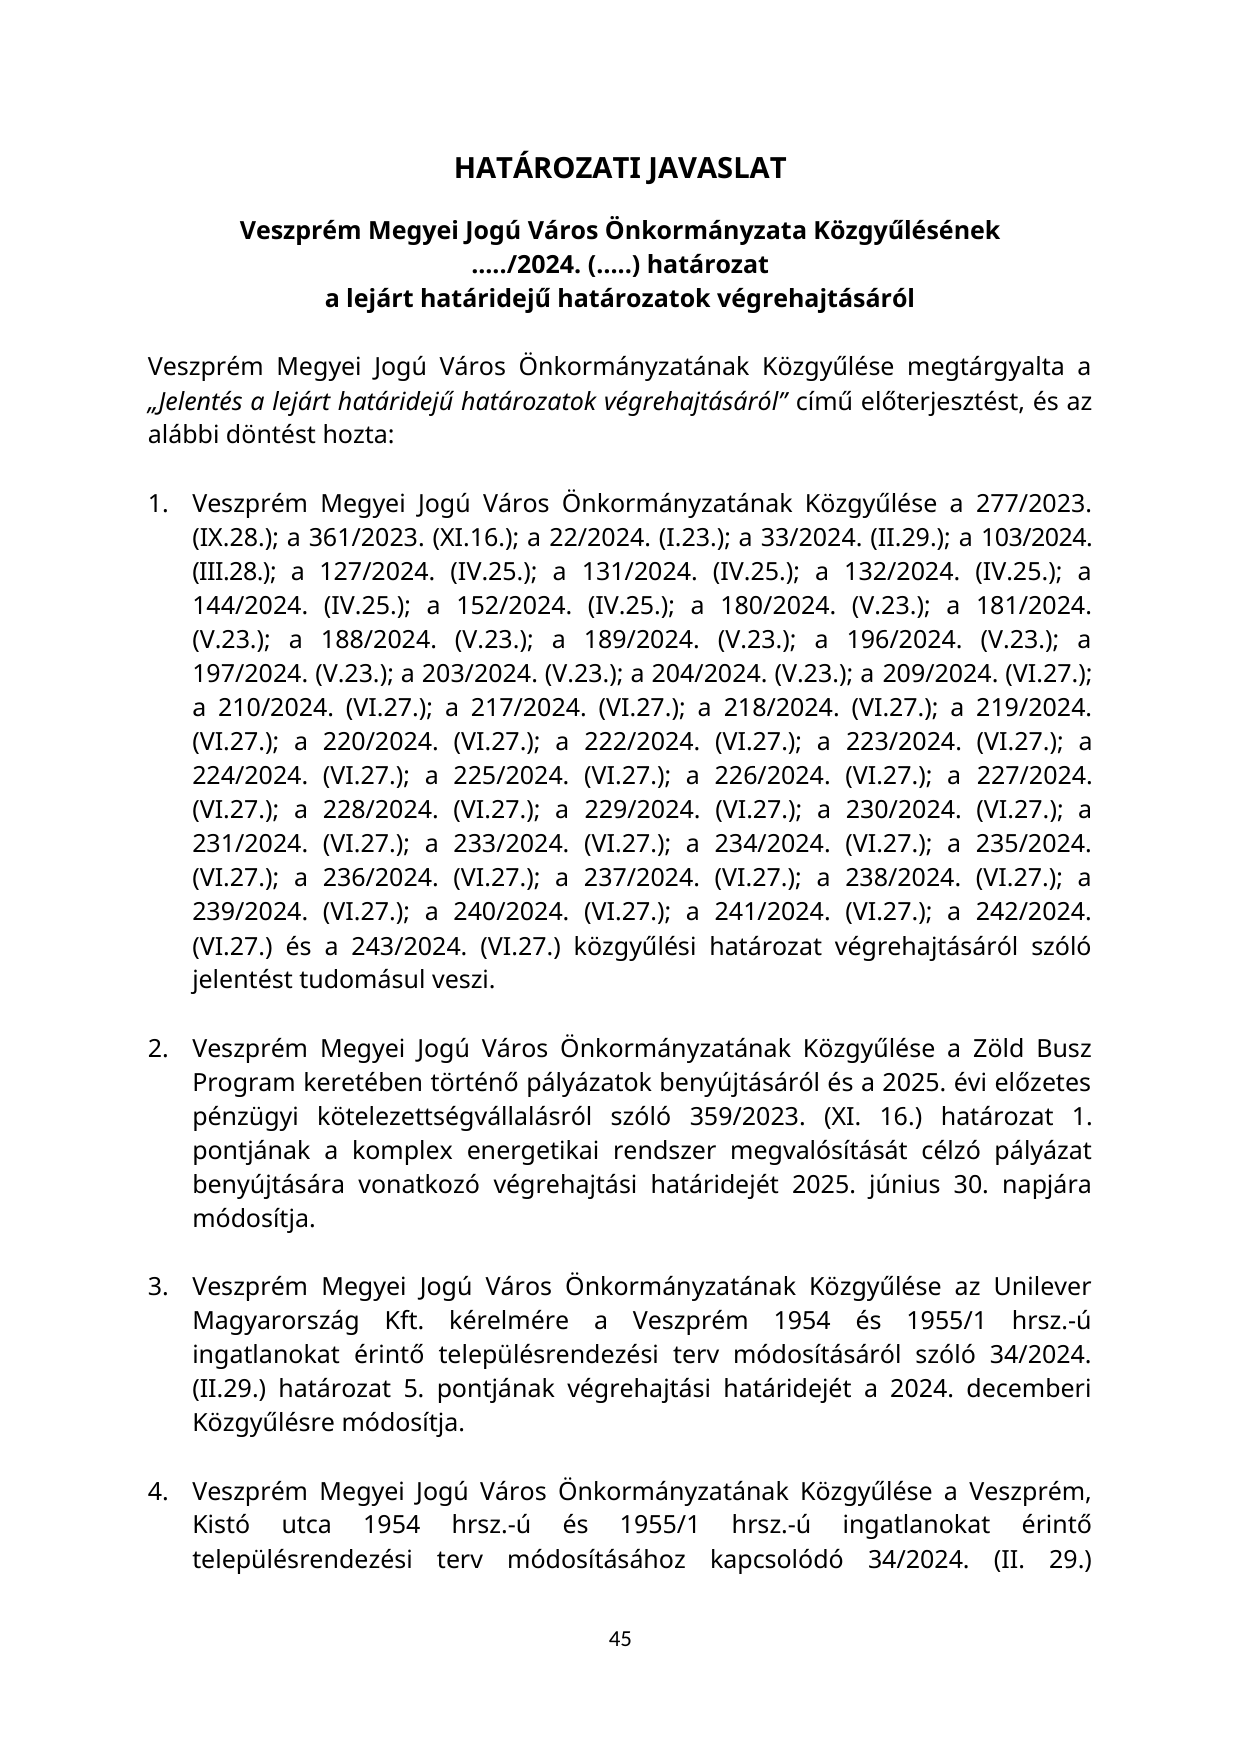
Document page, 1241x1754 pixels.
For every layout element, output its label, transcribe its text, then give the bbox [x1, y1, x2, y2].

text a lejárt határidejű határozatok végrehajtásáról [148, 281, 1093, 315]
text Veszprém Megyei Jogú Város Önkormányzatának Közgyűlése megtárgyalta a „Jelentés a lejárt határidejű határozatok végrehajtásáról” című előterjesztést, és az alábbi döntést hozta: [148, 349, 1093, 451]
list Veszprém Megyei Jogú Város Önkormányzatának Közgyűlése a Zöld Busz Program keretében történő pályázatok benyújtásáról és a 2025. évi előzetes pénzügyi kötelezettségvállalásról szóló 359/2023. (XI. 16.) határozat 1. pontjának a komplex energetikai rendszer megvalósítását célzó pályázat benyújtására vonatkozó végrehajtási határidejét 2025. június 30. napjára módosítja. [148, 1030, 1093, 1235]
text ...../2024. (…..) határozat [148, 247, 1093, 281]
list Veszprém Megyei Jogú Város Önkormányzatának Közgyűlése az Unilever Magyarország Kft. kérelmére a Veszprém 1954 és 1955/1 hrsz.-ú ingatlanokat érintő településrendezési terv módosításáról szóló 34/2024. (II.29.) határozat 5. pontjának végrehajtási határidejét a 2024. decemberi Közgyűlésre módosítja. [148, 1269, 1093, 1439]
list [148, 1473, 1093, 1575]
list Veszprém Megyei Jogú Város Önkormányzatának Közgyűlése a 277/2023. (IX.28.); a 361/2023. (XI.16.); a 22/2024. (I.23.); a 33/2024. (II.29.); a 103/2024. (III.28.); a 127/2024. (IV.25.); a 131/2024. (IV.25.); a 132/2024. (IV.25.); a 144/2024. (IV.25.); a 152/2024. (IV.25.); a 180/2024. (V.23.); a 181/2024. (V.23.); a 188/2024. (V.23.); a 189/2024. (V.23.); a 196/2024. (V.23.); a 197/2024. (V.23.); a 203/2024. (V.23.); a 204/2024. (V.23.); a 209/2024. (VI.27.); a 210/2024. (VI.27.); a 217/2024. (VI.27.); a 218/2024. (VI.27.); a 219/2024. (VI.27.); a 220/2024. (VI.27.); a 222/2024. (VI.27.); a 223/2024. (VI.27.); a 224/2024. (VI.27.); a 225/2024. (VI.27.); a 226/2024. (VI.27.); a 227/2024. (VI.27.); a 228/2024. (VI.27.); a 229/2024. (VI.27.); a 230/2024. (VI.27.); a 231/2024. (VI.27.); a 233/2024. (VI.27.); a 234/2024. (VI.27.); a 235/2024. (VI.27.); a 236/2024. (VI.27.); a 237/2024. (VI.27.); a 238/2024. (VI.27.); a 239/2024. (VI.27.); a 240/2024. (VI.27.); a 241/2024. (VI.27.); a 242/2024. (VI.27.) és a 243/2024. (VI.27.) közgyűlési határozat végrehajtásáról szóló jelentést tudomásul veszi. [148, 485, 1093, 996]
text Veszprém Megyei Jogú Város Önkormányzata Közgyűlésének [148, 213, 1093, 247]
text HATÁROZATI JAVASLAT [148, 148, 1093, 187]
